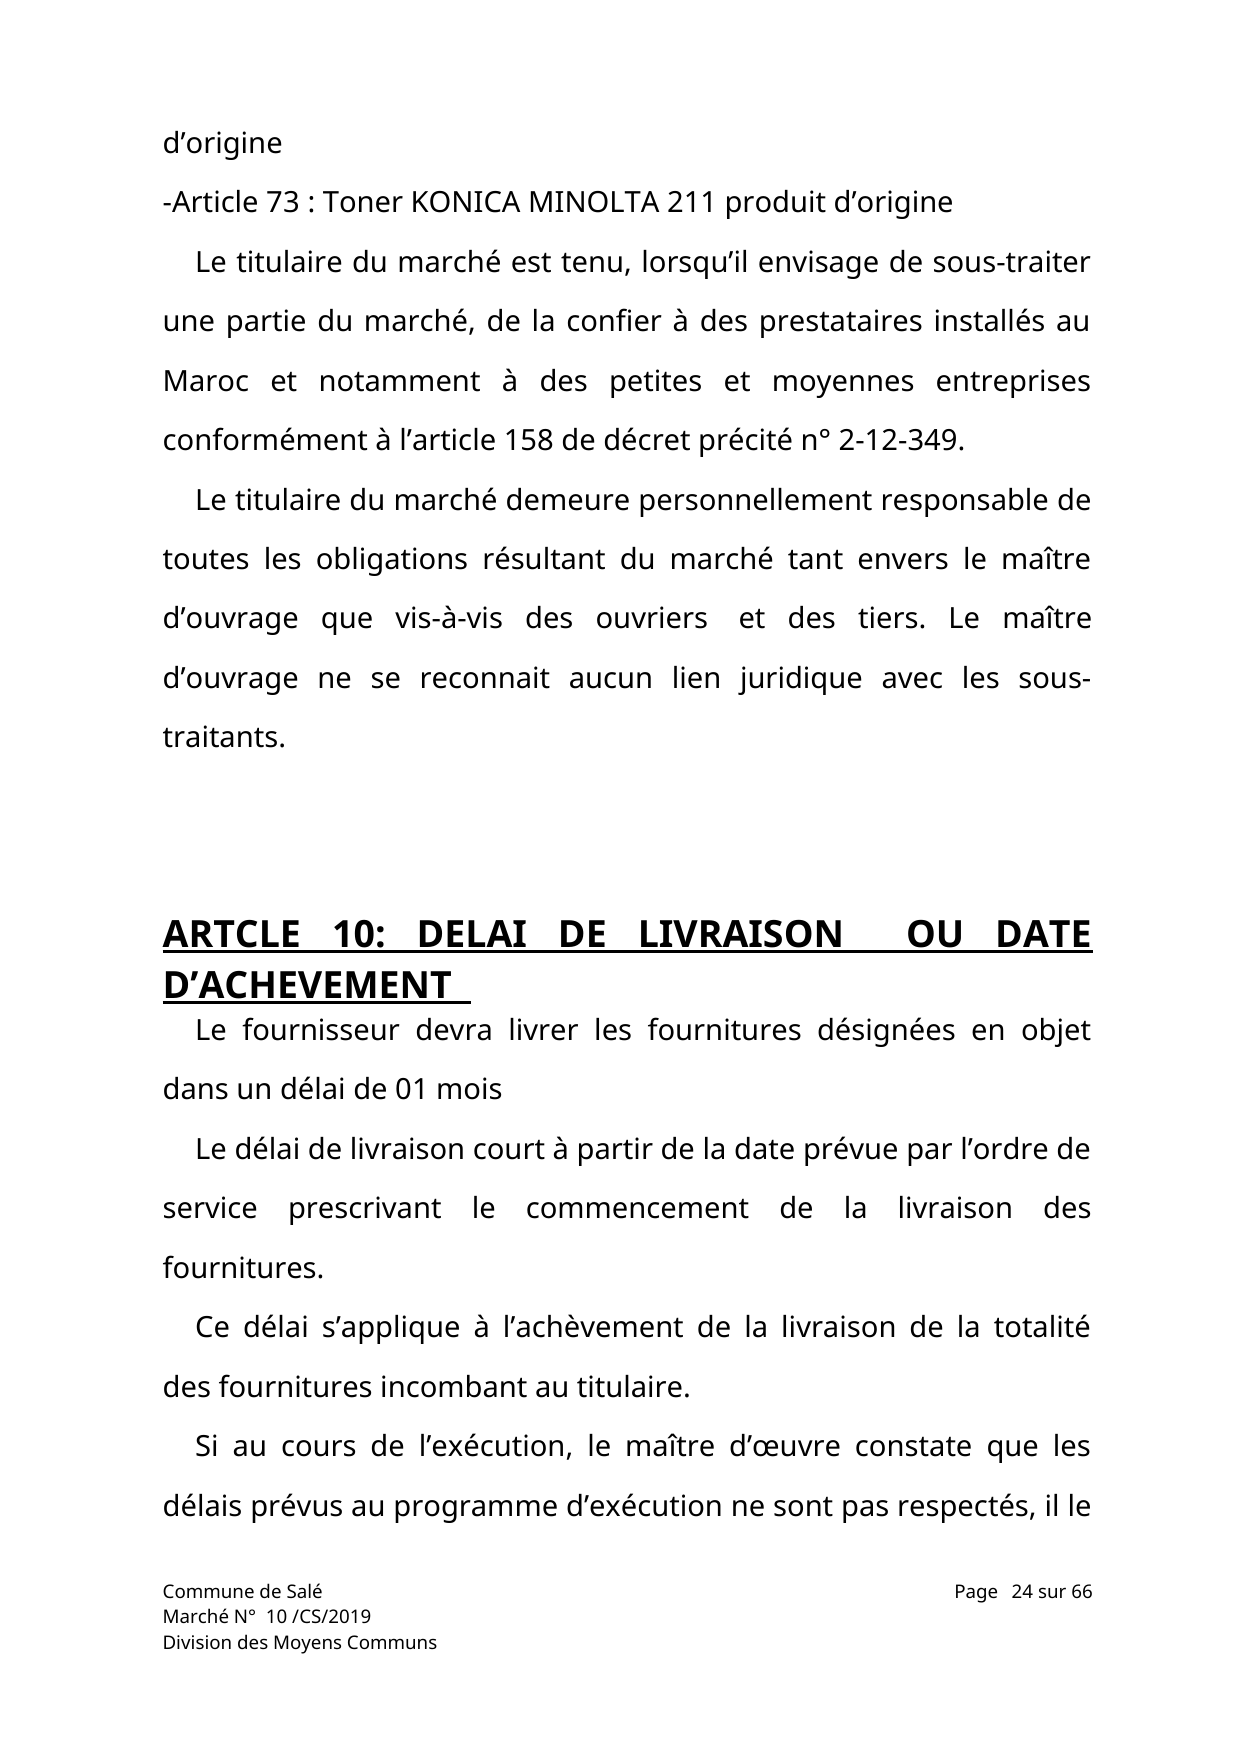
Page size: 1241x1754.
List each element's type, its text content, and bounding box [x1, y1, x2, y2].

text Le fournisseur devra livrer les fournitures désignées en objet dans un délai de 01 mois [162, 1009, 1092, 1108]
text Le titulaire du marché est tenu, lorsqu’il envisage de sous-traiter une partie du marché, de la confier à des prestataires installés au Maroc et notamment à des petites et moyennes entreprises conformément à l’article 158 de décret précité n° 2-12-349. [162, 241, 1092, 459]
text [162, 122, 1092, 162]
text ARTCLE 10: DELAI DE LIVRAISON OU DATE D’ACHEVEMENT [162, 951, 1092, 1009]
text Ce délai s’applique à l’achèvement de la livraison de la totalité des fournitures incombant au titulaire. [162, 1307, 1092, 1406]
text -Article 73 : Toner KONICA MINOLTA 211 produit d’origine [162, 181, 1092, 221]
text ARTCLE 10: DELAI DE LIVRAISON OU DATE D’ACHEVEMENT [162, 907, 1092, 950]
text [162, 1426, 1092, 1525]
text Le délai de livraison court à partir de la date prévue par l’ordre de service prescrivant le commencement de la livraison des fournitures. [162, 1128, 1092, 1287]
text Le titulaire du marché demeure personnellement responsable de toutes les obligations résultant du marché tant envers le maître d’ouvrage que vis-à-vis des ouvriers et des tiers. Le maître d’ouvrage ne se reconnait aucun lien juridique avec les sous-traitants. [162, 479, 1092, 756]
